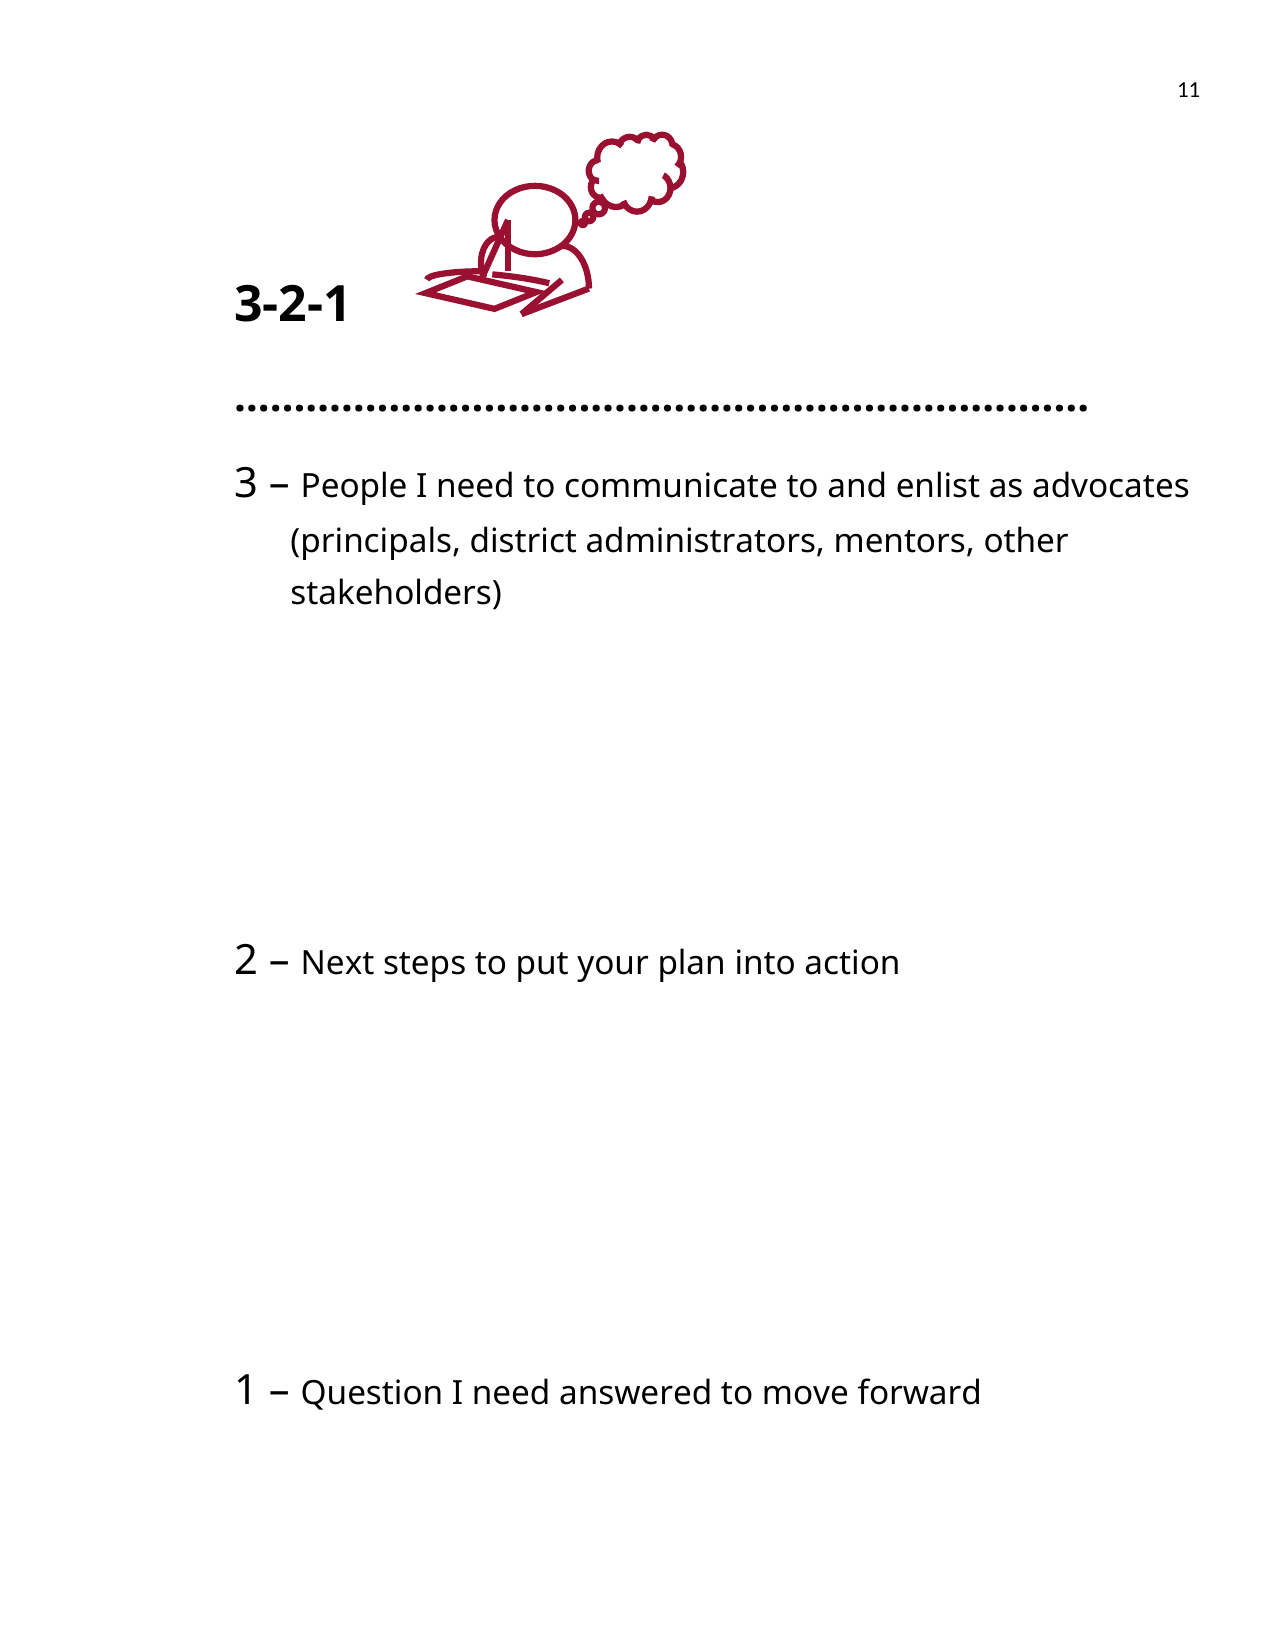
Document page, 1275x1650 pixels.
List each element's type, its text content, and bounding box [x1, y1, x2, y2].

text 3-2-1 [234, 131, 1200, 336]
text ……………………………………………………………… [234, 367, 1200, 424]
text 2 – Next steps to put your plan into action [234, 930, 1200, 987]
text 3 – People I need to communicate to and enlist as advocates (principals, district administrators, mentors, other stakeholders) [234, 453, 1200, 647]
text 1 – Question I need answered to move forward [234, 1360, 1200, 1417]
